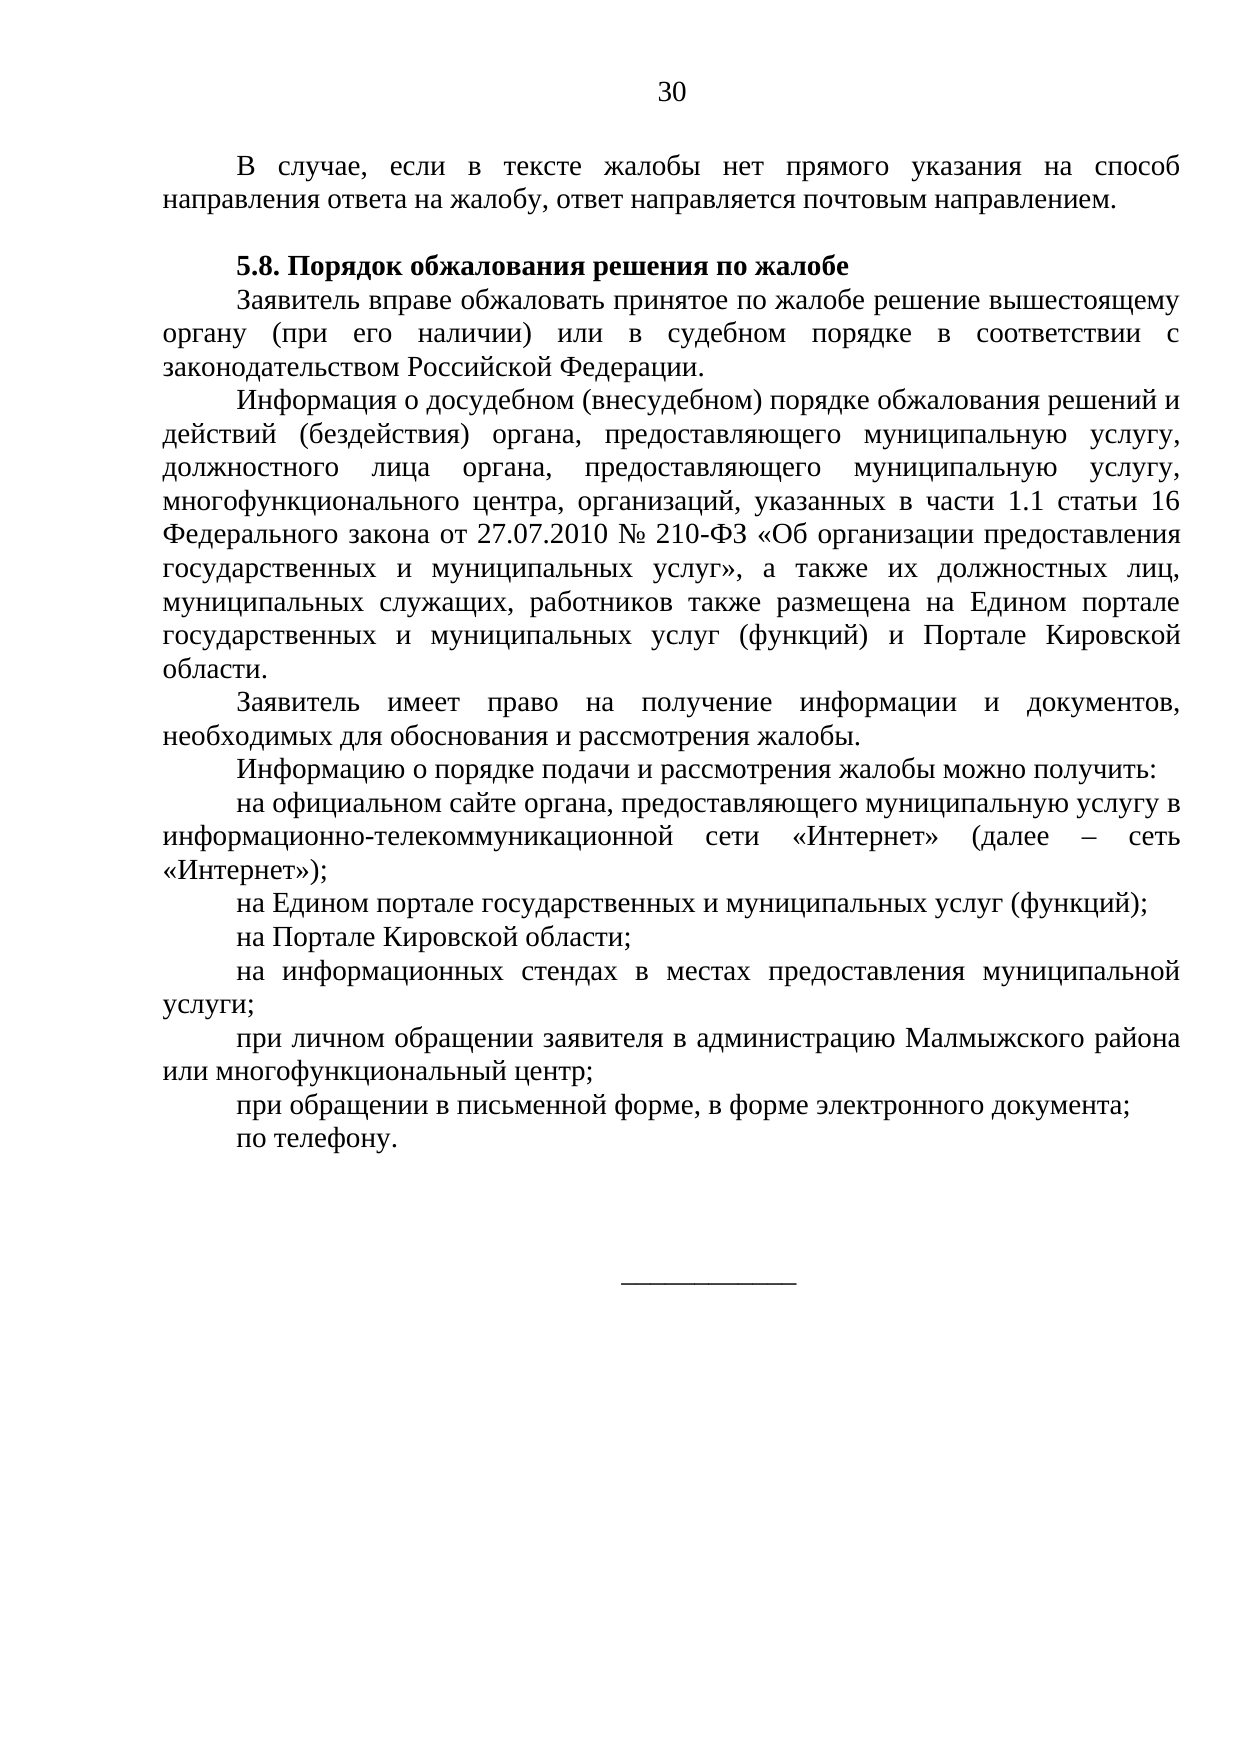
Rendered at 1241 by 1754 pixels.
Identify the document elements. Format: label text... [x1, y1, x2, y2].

text на официальном сайте органа, предоставляющего муниципальную услугу в информационно-телекоммуникационной сети «Интернет» (далее – сеть «Интернет»); [162, 785, 1181, 886]
text Заявитель вправе обжаловать принятое по жалобе решение вышестоящему органу (при его наличии) или в судебном порядке в соответствии с законодательством Российской Федерации. [162, 282, 1181, 382]
text ____________ [162, 1254, 1181, 1288]
text на информационных стендах в местах предоставления муниципальной услуги; [162, 953, 1181, 1020]
text В случае, если в тексте жалобы нет прямого указания на способ направления ответа на жалобу, ответ направляется почтовым направлением. [162, 148, 1181, 215]
list при обращении в письменной форме, в форме электронного документа; [162, 1087, 1181, 1120]
text Заявитель имеет право на получение информации и документов, необходимых для обоснования и рассмотрения жалобы. [162, 684, 1181, 751]
list по телефону. [162, 1120, 1181, 1154]
text на Едином портале государственных и муниципальных услуг (функций); [162, 886, 1181, 919]
text Информацию о порядке подачи и рассмотрения жалобы можно получить: [162, 751, 1181, 785]
list при личном обращении заявителя в администрацию Малмыжского района или многофункциональный центр; [162, 1020, 1181, 1087]
text Информация о досудебном (внесудебном) порядке обжалования решений и действий (бездействия) органа, предоставляющего муниципальную услугу, должностного лица органа, предоставляющего муниципальную услугу, многофункционального центра, организаций, указанных в части 1.1 статьи 16 Федерального закона от 27.07.2010 № 210-ФЗ «Об организации предоставления государственных и муниципальных услуг», а также их должностных лиц, муниципальных служащих, работников также размещена на Едином портале государственных и муниципальных услуг (функций) и Портале Кировской области. [162, 382, 1181, 684]
subtitle 5.8. Порядок обжалования решения по жалобе [162, 248, 1181, 282]
text на Портале Кировской области; [162, 919, 1181, 953]
